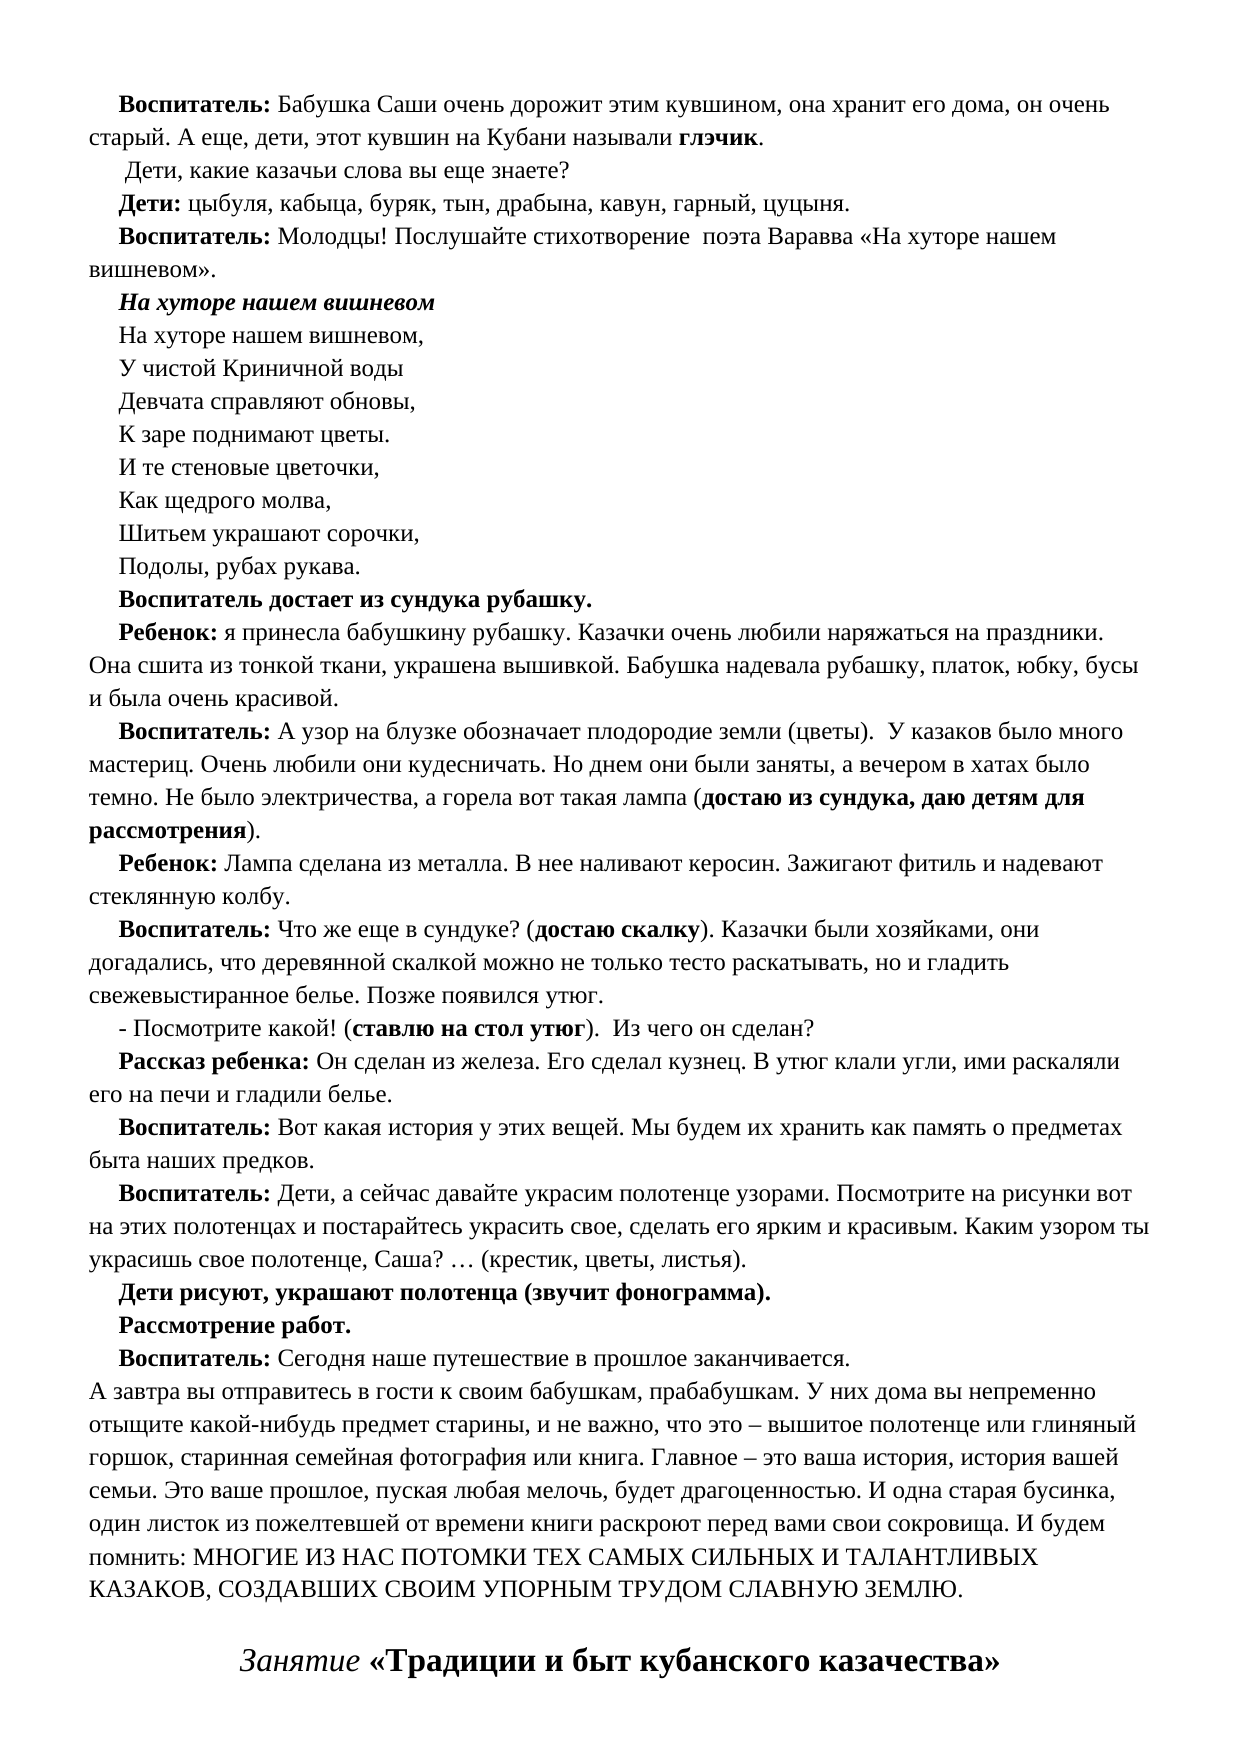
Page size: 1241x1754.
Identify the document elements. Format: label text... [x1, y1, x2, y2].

text Воспитатель: Сегодня наше путешествие в прошлое заканчивается. А завтра вы отправитесь в гости к своим бабушкам, прабабушкам. У них дома вы непременно отыщите какой-нибудь предмет старины, и не важно, что это – вышитое полотенце или глиняный горшок, старинная семейная фотография или книга. Главное – это ваша история, история вашей семьи. Это ваше прошлое, пуская любая мелочь, будет драгоценностью. И одна старая бусинка, один листок из пожелтевшей от времени книги раскроют перед вами свои сокровища. И будем помнить: МНОГИЕ ИЗ НАС ПОТОМКИ ТЕХ САМЫХ СИЛЬНЫХ И ТАЛАНТЛИВЫХ КАЗАКОВ, СОЗДАВШИХ СВОИМ УПОРНЫМ ТРУДОМ СЛАВНУЮ ЗЕМЛЮ. [89, 1343, 1152, 1603]
text Воспитатель: Бабушка Саши очень дорожит этим кувшином, она хранит его дома, он очень старый. А еще, дети, этот кувшин на Кубани называли глэчик. [89, 89, 1152, 150]
text Воспитатель достает из сундука рубашку. [89, 584, 1152, 613]
text Дети, какие казачьи слова вы еще знаете? [89, 155, 1152, 183]
text Шитьем украшают сорочки, [89, 518, 1152, 547]
text Воспитатель: Дети, а сейчас давайте украсим полотенце узорами. Посмотрите на рисунки вот на этих полотенцах и постарайтесь украсить свое, сделать его ярким и красивым. Каким узором ты украсишь свое полотенце, Саша? … (крестик, цветы, листья). [89, 1178, 1152, 1273]
text Воспитатель: Молодцы! Послушайте стихотворение поэта Варавва «На хуторе нашем вишневом». [89, 221, 1152, 282]
text - Посмотрите какой! (ставлю на стол утюг). Из чего он сделан? [89, 1013, 1152, 1042]
text Дети рисуют, украшают полотенца (звучит фонограмма). [89, 1277, 1152, 1306]
text И те стеновые цветочки, [89, 452, 1152, 481]
text Как щедрого молва, [89, 485, 1152, 514]
text На хуторе нашем вишневом [89, 287, 1152, 316]
text Воспитатель: Вот какая история у этих вещей. Мы будем их хранить как память о предметах быта наших предков. [89, 1112, 1152, 1174]
text Дети: цыбуля, кабыца, буряк, тын, драбына, кавун, гарный, цуцыня. [89, 188, 1152, 216]
text Рассмотрение работ. [89, 1310, 1152, 1339]
text Ребенок: я принесла бабушкину рубашку. Казачки очень любили наряжаться на праздники. Она сшита из тонкой ткани, украшена вышивкой. Бабушка надевала рубашку, платок, юбку, бусы и была очень красивой. [89, 617, 1152, 712]
text На хуторе нашем вишневом, [89, 320, 1152, 348]
text Занятие «Традиции и быт кубанского казачества» [89, 1641, 1152, 1679]
text Подолы, рубах рукава. [89, 551, 1152, 580]
text Рассказ ребенка: Он сделан из железа. Его сделал кузнец. В утюг клали угли, ими раскаляли его на печи и гладили белье. [89, 1046, 1152, 1108]
text Ребенок: Лампа сделана из металла. В нее наливают керосин. Зажигают фитиль и надевают стеклянную колбу. [89, 848, 1152, 910]
text Воспитатель: Что же еще в сундуке? (достаю скалку). Казачки были хозяйками, они догадались, что деревянной скалкой можно не только тесто раскатывать, но и гладить свежевыстиранное белье. Позже появился утюг. [89, 914, 1152, 1009]
text У чистой Криничной воды [89, 353, 1152, 382]
text Воспитатель: А узор на блузке обозначает плодородие земли (цветы). У казаков было много мастериц. Очень любили они кудесничать. Но днем они были заняты, а вечером в хатах было темно. Не было электричества, а горела вот такая лампа (достаю из сундука, даю детям для рассмотрения). [89, 716, 1152, 844]
text Девчата справляют обновы, [89, 386, 1152, 414]
text К заре поднимают цветы. [89, 419, 1152, 448]
